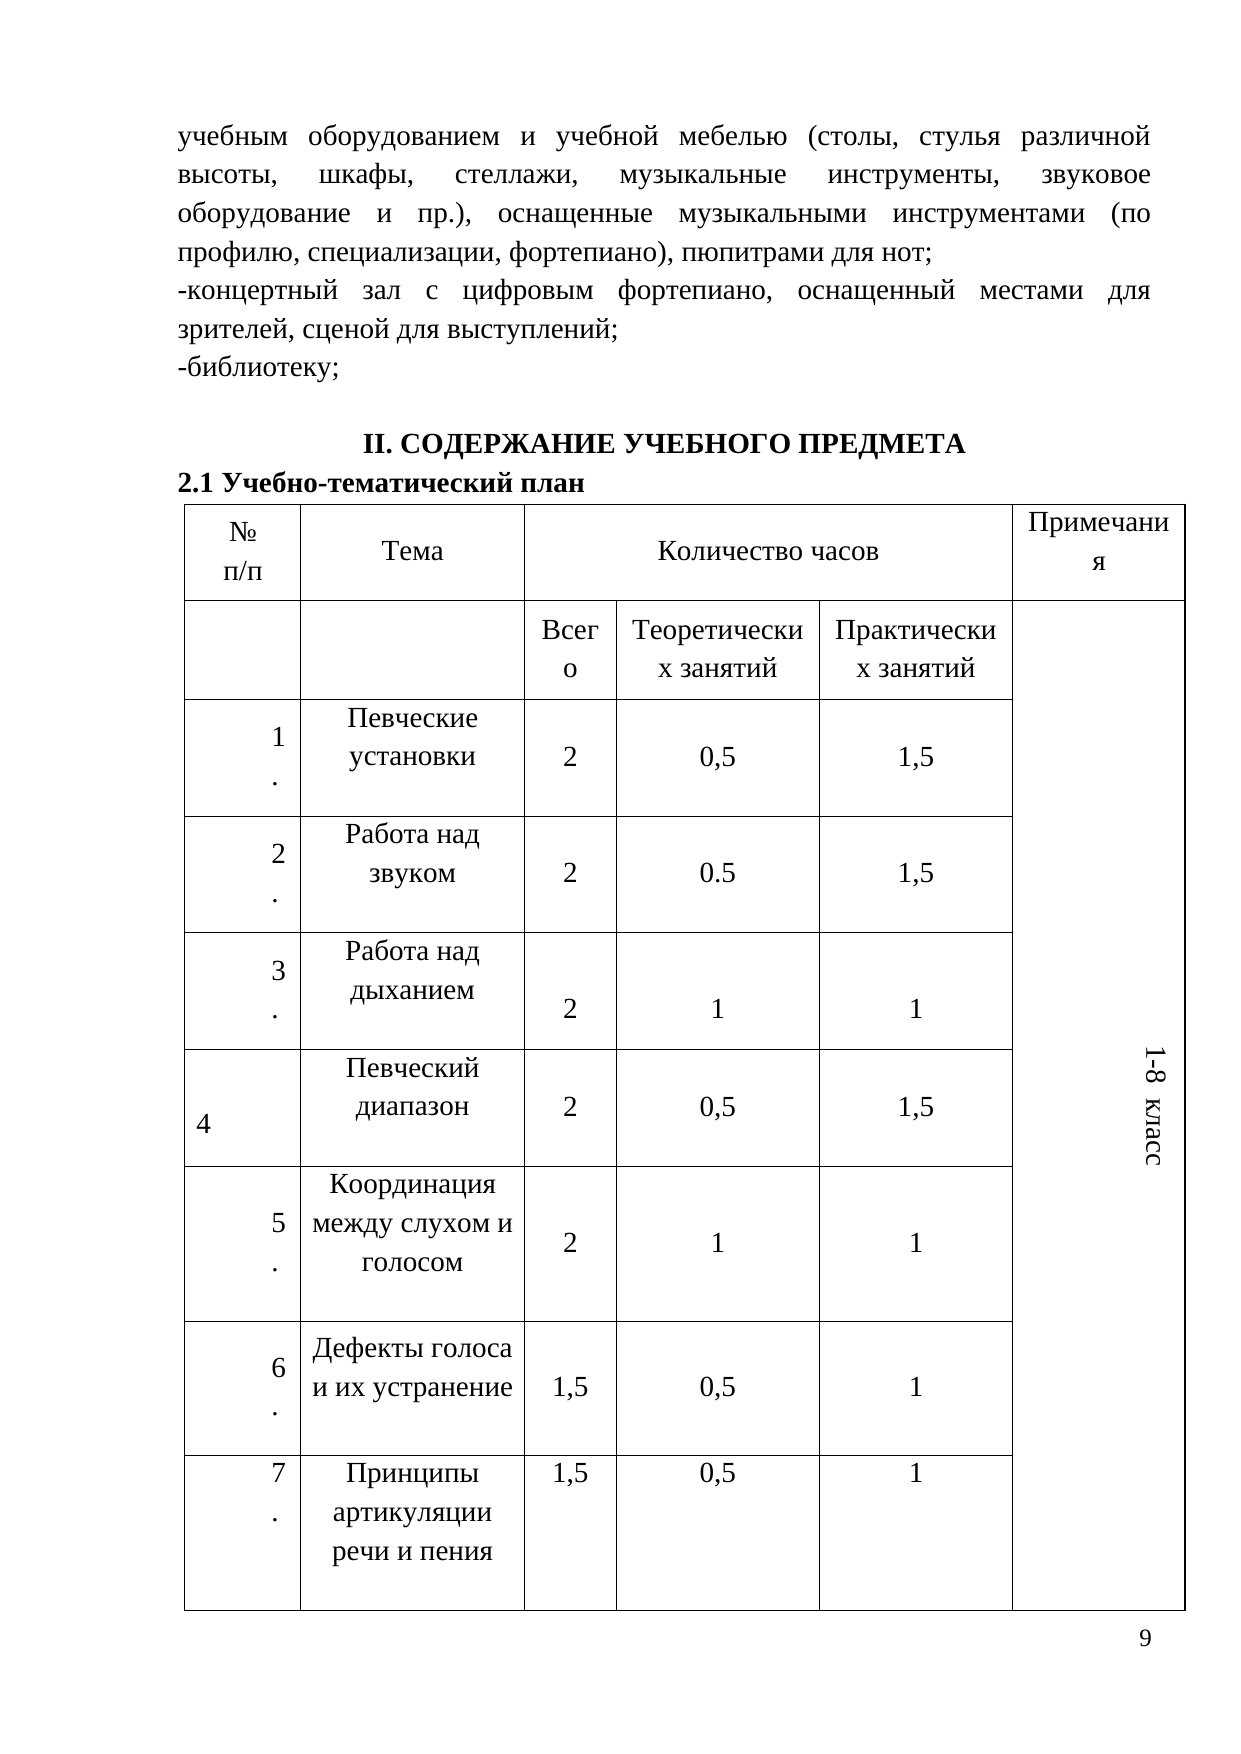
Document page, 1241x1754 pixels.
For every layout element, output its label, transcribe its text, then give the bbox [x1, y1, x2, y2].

table_header Примечания [1013, 505, 1184, 600]
table_cell 1,5 [820, 817, 1012, 932]
table_cell 5. [185, 1167, 300, 1321]
table_cell Всего [525, 601, 616, 699]
table_cell 0,5 [617, 1322, 819, 1454]
table_cell 2 [525, 1050, 616, 1166]
table_cell 1,5 [820, 1050, 1012, 1166]
table_cell Практических занятий [820, 601, 1012, 699]
table_cell 2 [525, 1167, 616, 1321]
table_cell 2 [525, 700, 616, 816]
table_cell 1 [820, 933, 1012, 1049]
text II. СОДЕРЖАНИЕ УЧЕБНОГО ПРЕДМЕТА [177, 426, 1152, 460]
table_cell 0.5 [617, 817, 819, 932]
table_cell Теоретических занятий [617, 601, 819, 699]
table_cell 6. [185, 1322, 300, 1454]
table_header Количество часов [525, 505, 1012, 600]
table_cell Дефекты голоса и их устранение [301, 1322, 524, 1454]
table_cell 7. [185, 1456, 300, 1610]
table_cell Работа над звуком [301, 817, 524, 932]
table_cell 1. [185, 700, 300, 816]
table_cell 1,5 [820, 700, 1012, 816]
table_cell Принципы артикуляции речи и пения [301, 1456, 524, 1610]
table_cell Певческий диапазон [301, 1050, 524, 1166]
table_cell 2 [525, 817, 616, 932]
table_cell 4 [185, 1050, 300, 1166]
table_cell 2 [525, 933, 616, 1049]
table_cell 1 [820, 1456, 1012, 1610]
table_cell 1-8 класс [1013, 601, 1184, 1610]
table_header № п/п [185, 505, 300, 600]
table_cell 2. [185, 817, 300, 932]
table_cell 1 [820, 1167, 1012, 1321]
table_cell Певческие установки [301, 700, 524, 816]
table_cell 1 [617, 933, 819, 1049]
table_cell 1 [820, 1322, 1012, 1454]
table_cell [301, 601, 524, 699]
table_cell Координация между слухом и голосом [301, 1167, 524, 1321]
list -библиотеку; [177, 349, 1152, 383]
table_header Тема [301, 505, 524, 600]
table_cell 0,5 [617, 1050, 819, 1166]
table_cell Работа над дыханием [301, 933, 524, 1049]
text 2.1 Учебно-тематический план [177, 465, 1152, 498]
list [177, 118, 1152, 267]
table_cell 3. [185, 933, 300, 1049]
table_cell 1 [617, 1167, 819, 1321]
list -концертный зал с цифровым фортепиано, оснащенный местами для зрителей, сценой для выступлений; [177, 272, 1152, 344]
table_cell 1,5 [525, 1456, 616, 1610]
table_cell [185, 601, 300, 699]
table_cell 0,5 [617, 700, 819, 816]
table_cell 1,5 [525, 1322, 616, 1454]
table_cell 0,5 [617, 1456, 819, 1610]
